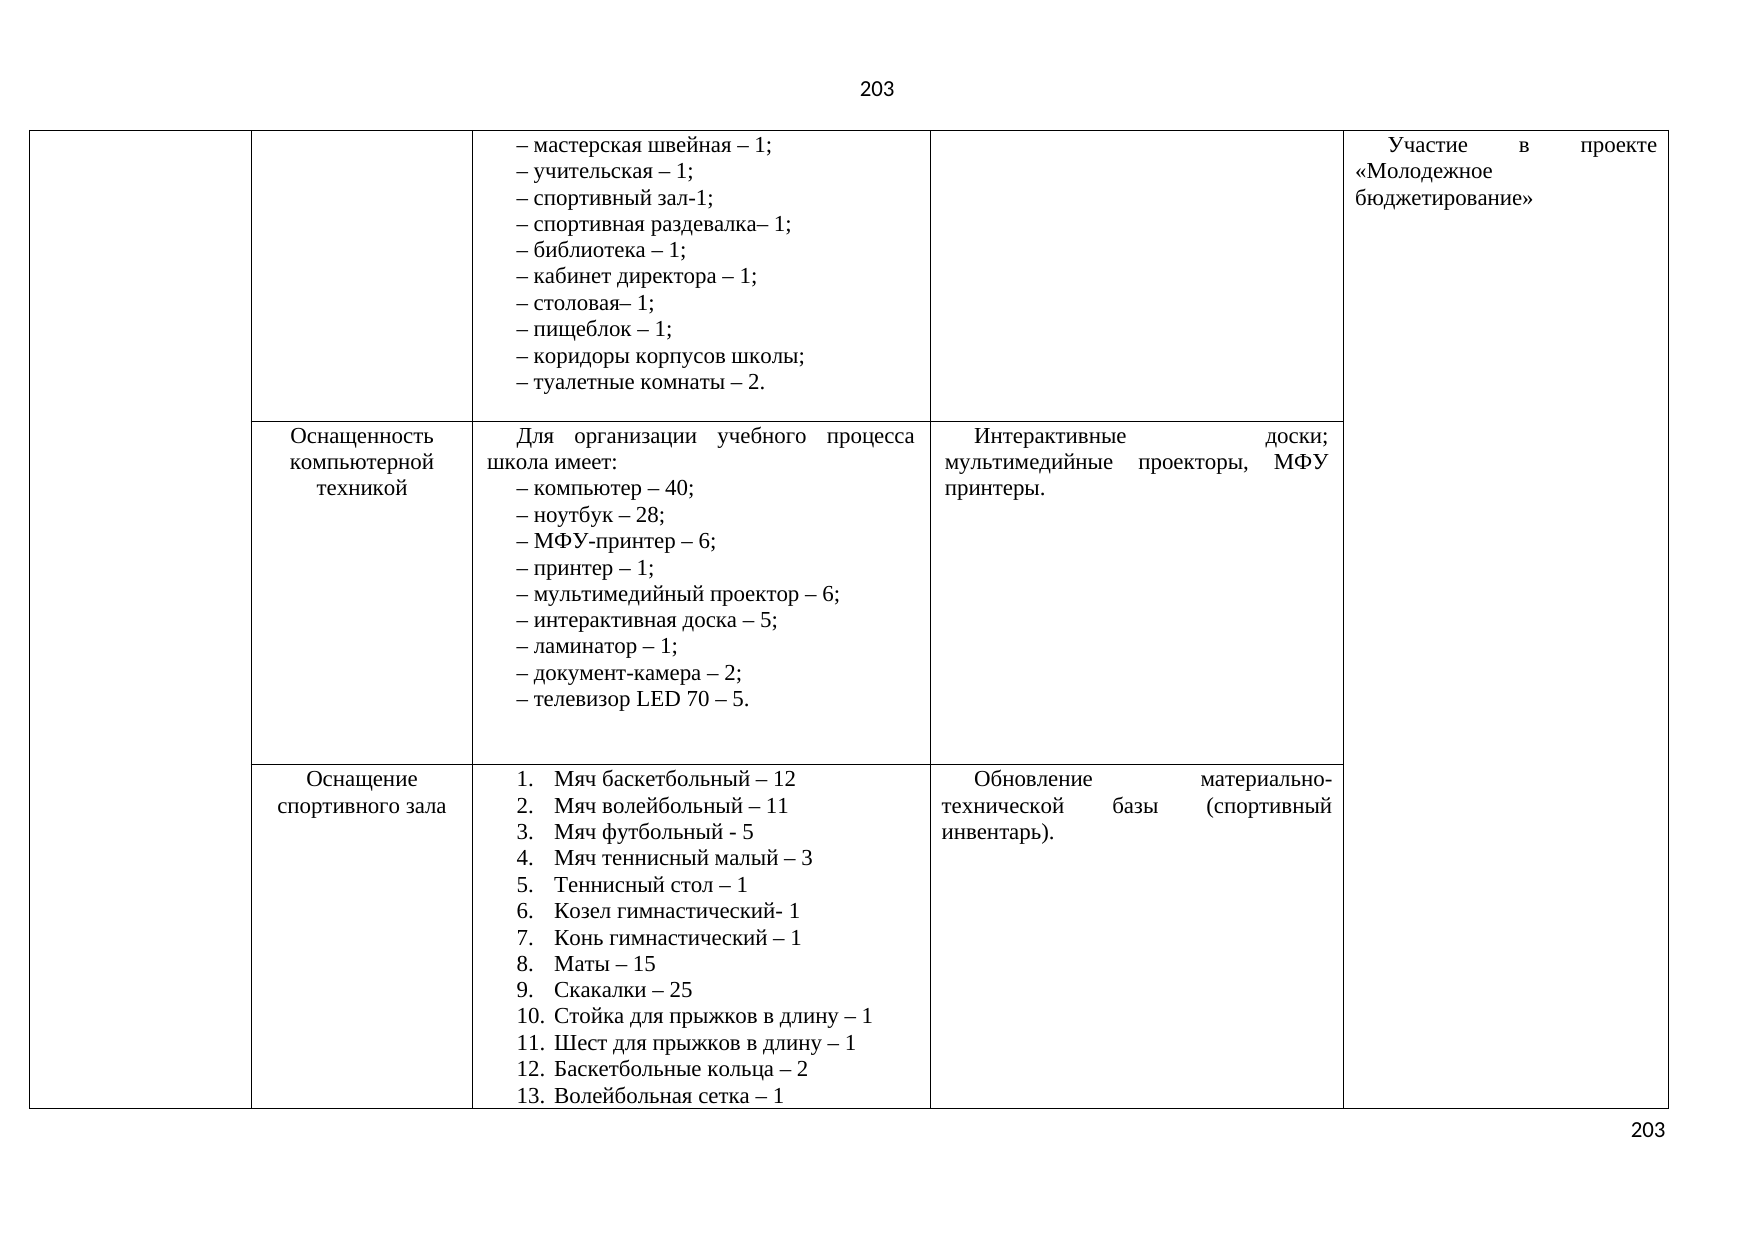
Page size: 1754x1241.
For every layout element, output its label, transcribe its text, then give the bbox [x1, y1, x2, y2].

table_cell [252, 131, 472, 421]
table_cell Оснащенность компьютерной техникой [252, 422, 472, 764]
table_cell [473, 765, 930, 1108]
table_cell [30, 131, 251, 1108]
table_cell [931, 765, 1343, 1108]
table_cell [1344, 131, 1668, 1108]
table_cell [931, 131, 1343, 421]
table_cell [473, 131, 930, 421]
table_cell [252, 765, 472, 1108]
table_cell Для организации учебного процесса школа имеет: – компьютер – 40; – ноутбук – 28; – МФУ-принтер – 6; – принтер – 1; – мультимедийный проектор – 6; – интерактивная доска – 5; – ламинатор – 1; – документ-камера – 2; – телевизор LED 70 – 5. [473, 422, 930, 764]
table_cell Интерактивные доски; мультимедийные проекторы, МФУ принтеры. [931, 422, 1343, 764]
